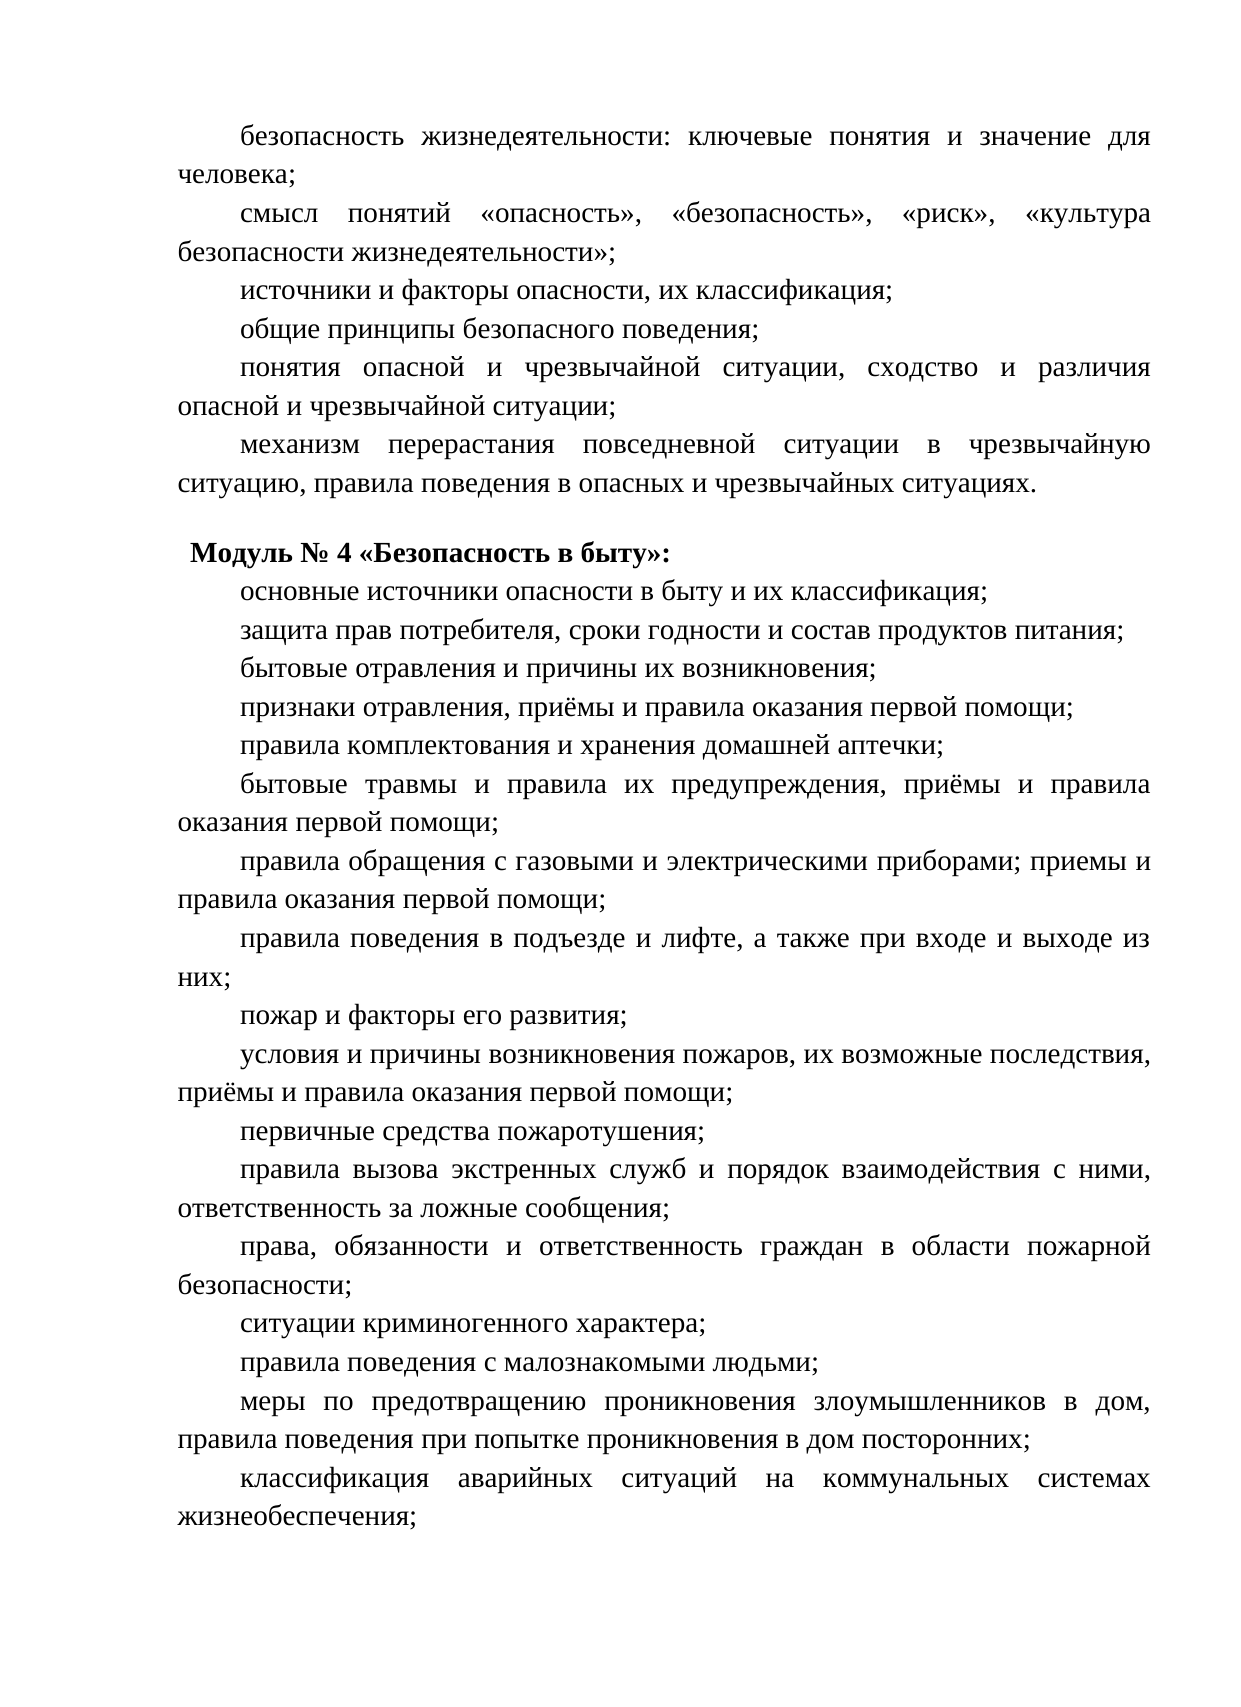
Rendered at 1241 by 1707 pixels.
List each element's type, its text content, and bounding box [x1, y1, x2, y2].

text правила обращения с газовыми и электрическими приборами; приемы и правила оказания первой помощи; [177, 843, 1152, 915]
text понятия опасной и чрезвычайной ситуации, сходство и различия опасной и чрезвычайной ситуации; [177, 349, 1152, 421]
text защита прав потребителя, сроки годности и состав продуктов питания; [177, 612, 1152, 645]
text источники и факторы опасности, их классификация; [177, 272, 1152, 306]
text первичные средства пожаротушения; [177, 1113, 1152, 1146]
text основные источники опасности в быту и их классификация; [177, 573, 1152, 607]
text безопасность жизнедеятельности: ключевые понятия и значение для человека; [177, 118, 1152, 190]
text пожар и факторы его развития; [177, 997, 1152, 1031]
text правила комплектования и хранения домашней аптечки; [177, 727, 1152, 761]
text бытовые травмы и правила их предупреждения, приёмы и правила оказания первой помощи; [177, 766, 1152, 838]
text меры по предотвращению проникновения злоумышленников в дом, правила поведения при попытке проникновения в дом посторонних; [177, 1383, 1152, 1455]
text смысл понятий «опасность», «безопасность», «риск», «культура безопасности жизнедеятельности»; [177, 195, 1152, 267]
text ситуации криминогенного характера; [177, 1306, 1152, 1339]
text общие принципы безопасного поведения; [177, 311, 1152, 344]
text условия и причины возникновения пожаров, их возможные последствия, приёмы и правила оказания первой помощи; [177, 1036, 1152, 1108]
text бытовые отравления и причины их возникновения; [177, 650, 1152, 684]
text правила поведения с малознакомыми людьми; [177, 1344, 1152, 1378]
text признаки отравления, приёмы и правила оказания первой помощи; [177, 689, 1152, 722]
text классификация аварийных ситуаций на коммунальных системах жизнеобеспечения; [177, 1460, 1152, 1532]
text Модуль № 4 «Безопасность в быту»: [190, 535, 1152, 568]
text правила вызова экстренных служб и порядок взаимодействия с ними, ответственность за ложные сообщения; [177, 1151, 1152, 1223]
text правила поведения в подъезде и лифте, а также при входе и выходе из них; [177, 920, 1152, 992]
text механизм перерастания повседневной ситуации в чрезвычайную ситуацию, правила поведения в опасных и чрезвычайных ситуациях. [177, 426, 1152, 498]
text права, обязанности и ответственность граждан в области пожарной безопасности; [177, 1228, 1152, 1301]
